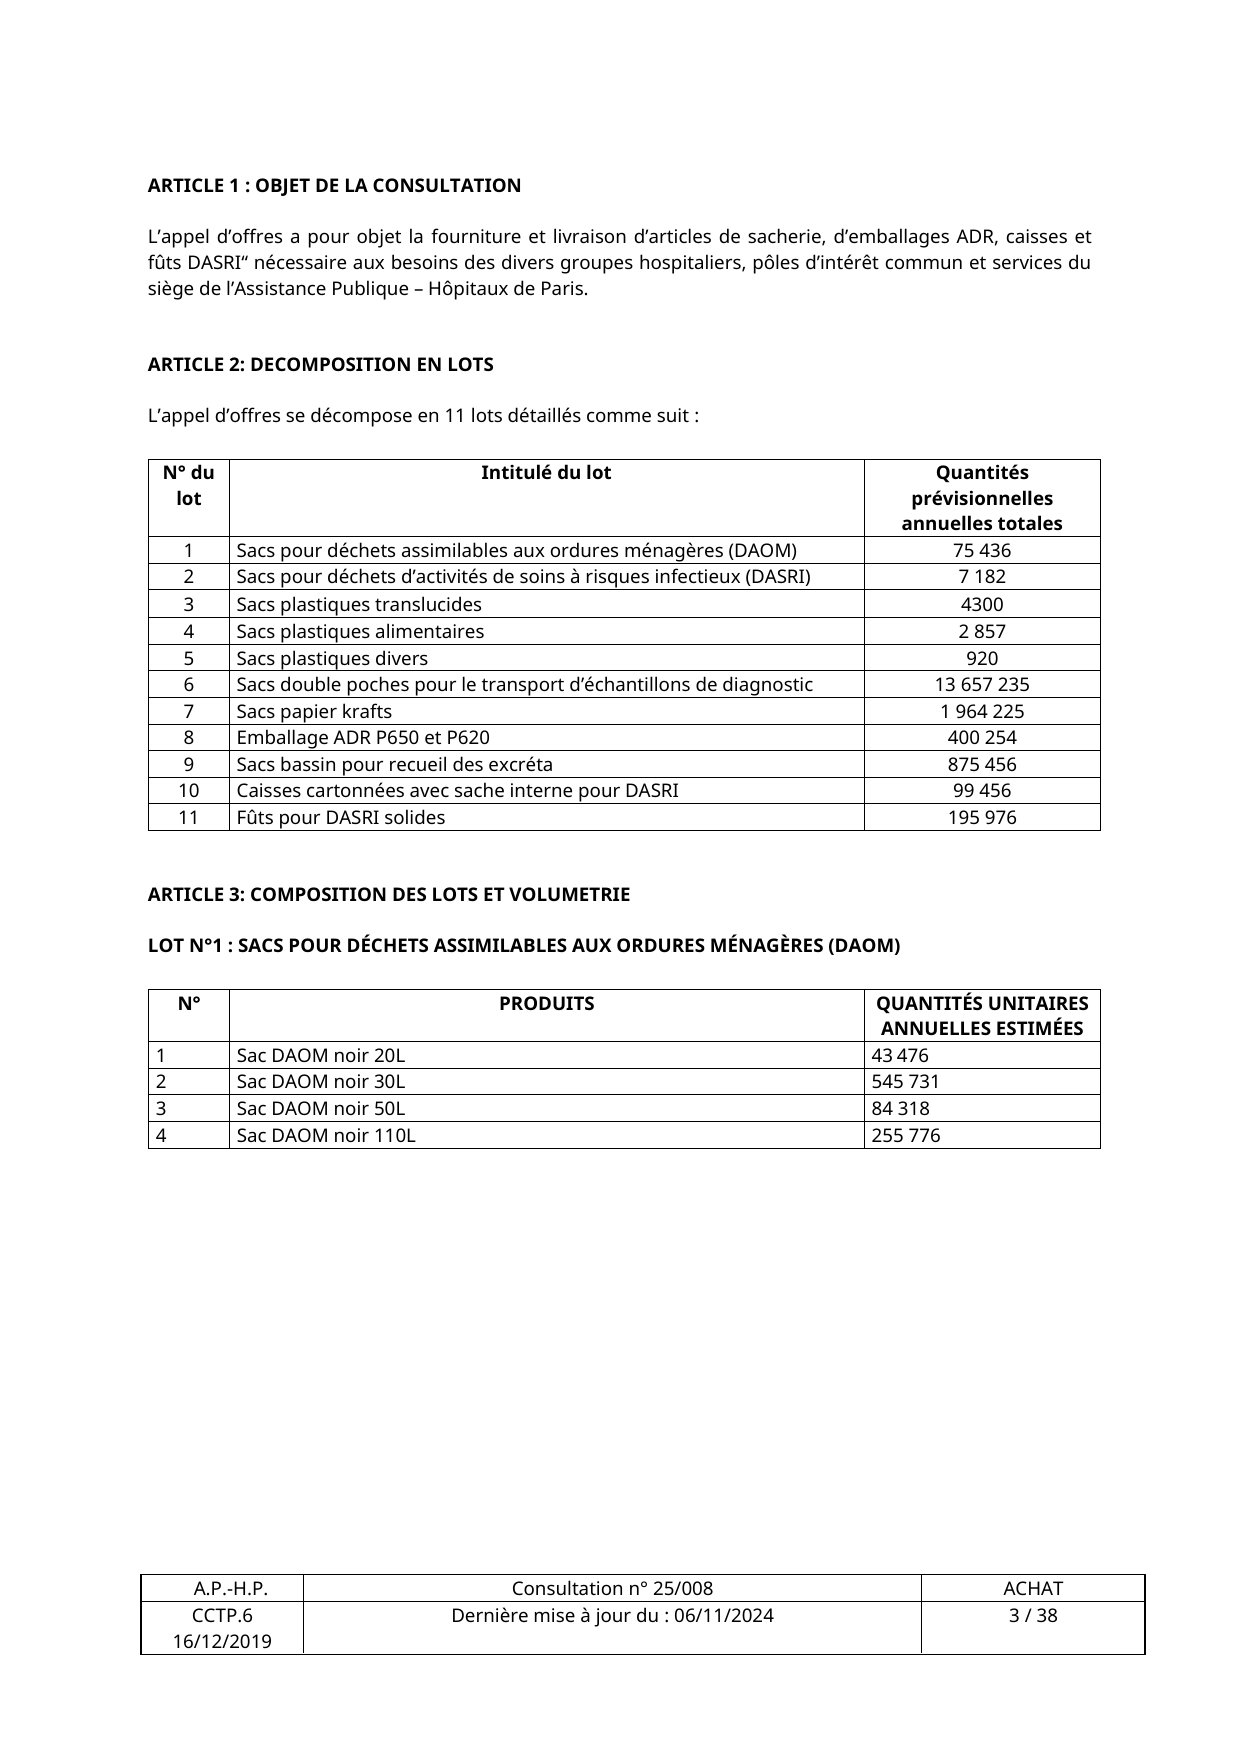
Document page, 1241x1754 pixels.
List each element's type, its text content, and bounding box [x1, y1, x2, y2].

table_header N° [149, 990, 229, 1041]
table_cell 400 254 [865, 725, 1100, 750]
table_cell Sac DAOM noir 50L [230, 1095, 864, 1121]
table_cell 920 [865, 645, 1100, 670]
table_header Quantités UNITAIRES annuelles estimées [865, 990, 1100, 1041]
list COMPOSITION DES lotS ET VOLUMETRIE [148, 881, 1092, 907]
table_cell 13 657 235 [865, 671, 1100, 697]
table_header Quantités prévisionnelles annuelles totales [865, 460, 1100, 536]
table_cell Caisses cartonnées avec sache interne pour DASRI [230, 778, 864, 803]
table_cell 4 [149, 618, 229, 644]
table_cell 2 857 [865, 618, 1100, 644]
table_cell Sacs plastiques alimentaires [230, 618, 864, 644]
table_cell Sac DAOM noir 110L [230, 1122, 864, 1147]
table_cell 875 456 [865, 751, 1100, 777]
table_header N° du lot [149, 460, 229, 536]
table_cell Sacs pour déchets assimilables aux ordures ménagères (DAOM) [230, 537, 864, 563]
table_cell 3 [149, 1095, 229, 1121]
text L’appel d’offres a pour objet la fourniture et livraison d’articles de sacherie, d’emballages ADR, caisses et fûts DASRI“ nécessaire aux besoins des divers groupes hospitaliers, pôles d’intérêt commun et services du siège de l’Assistance Publique – Hôpitaux de Paris. [148, 224, 1092, 300]
table_cell Sacs pour déchets d’activités de soins à risques infectieux (DASRI) [230, 564, 864, 589]
text ARTICLE 1 : OBJET DE LA CONSULTATION [148, 173, 1092, 198]
table_cell Sacs plastiques translucides [230, 590, 864, 617]
list DECOMPOSITION en lots [148, 351, 1092, 376]
table_cell 2 [149, 1069, 229, 1094]
table_header Intitulé du lot [230, 460, 864, 536]
table_cell 6 [149, 671, 229, 697]
table_cell 10 [149, 778, 229, 803]
table_cell 43 476 [865, 1042, 1100, 1068]
table_cell 5 [149, 645, 229, 670]
table_cell 255 776 [865, 1122, 1100, 1147]
table_cell Sacs bassin pour recueil des excréta [230, 751, 864, 777]
table_cell 11 [149, 804, 229, 830]
table_cell Fûts pour DASRI solides [230, 804, 864, 830]
table_cell 1 964 225 [865, 698, 1100, 723]
table_cell Sac DAOM noir 30L [230, 1069, 864, 1094]
table_cell Emballage ADR P650 et P620 [230, 725, 864, 750]
table_cell 545 731 [865, 1069, 1100, 1094]
table_cell 1 [149, 537, 229, 563]
table_cell 4 [149, 1122, 229, 1147]
table_cell 8 [149, 725, 229, 750]
table_cell Sacs double poches pour le transport d’échantillons de diagnostic [230, 671, 864, 697]
table_header Produits [230, 990, 864, 1041]
table_cell 84 318 [865, 1095, 1100, 1121]
table_cell 1 [149, 1042, 229, 1068]
table_cell 7 [149, 698, 229, 723]
table_cell 7 182 [865, 564, 1100, 589]
text LOT N°1 : sacs pour déchets assimilables aux ordures ménagères (DAOM) [148, 932, 1092, 958]
table_cell Sacs papier krafts [230, 698, 864, 723]
table_cell 99 456 [865, 778, 1100, 803]
table_cell 4300 [865, 590, 1100, 617]
table_cell 195 976 [865, 804, 1100, 830]
table_cell 9 [149, 751, 229, 777]
table_cell 3 [149, 590, 229, 617]
table_cell Sacs plastiques divers [230, 645, 864, 670]
table_cell 2 [149, 564, 229, 589]
table_cell 75 436 [865, 537, 1100, 563]
table_cell Sac DAOM noir 20L [230, 1042, 864, 1068]
text L’appel d’offres se décompose en 11 lots détaillés comme suit : [148, 402, 1092, 427]
